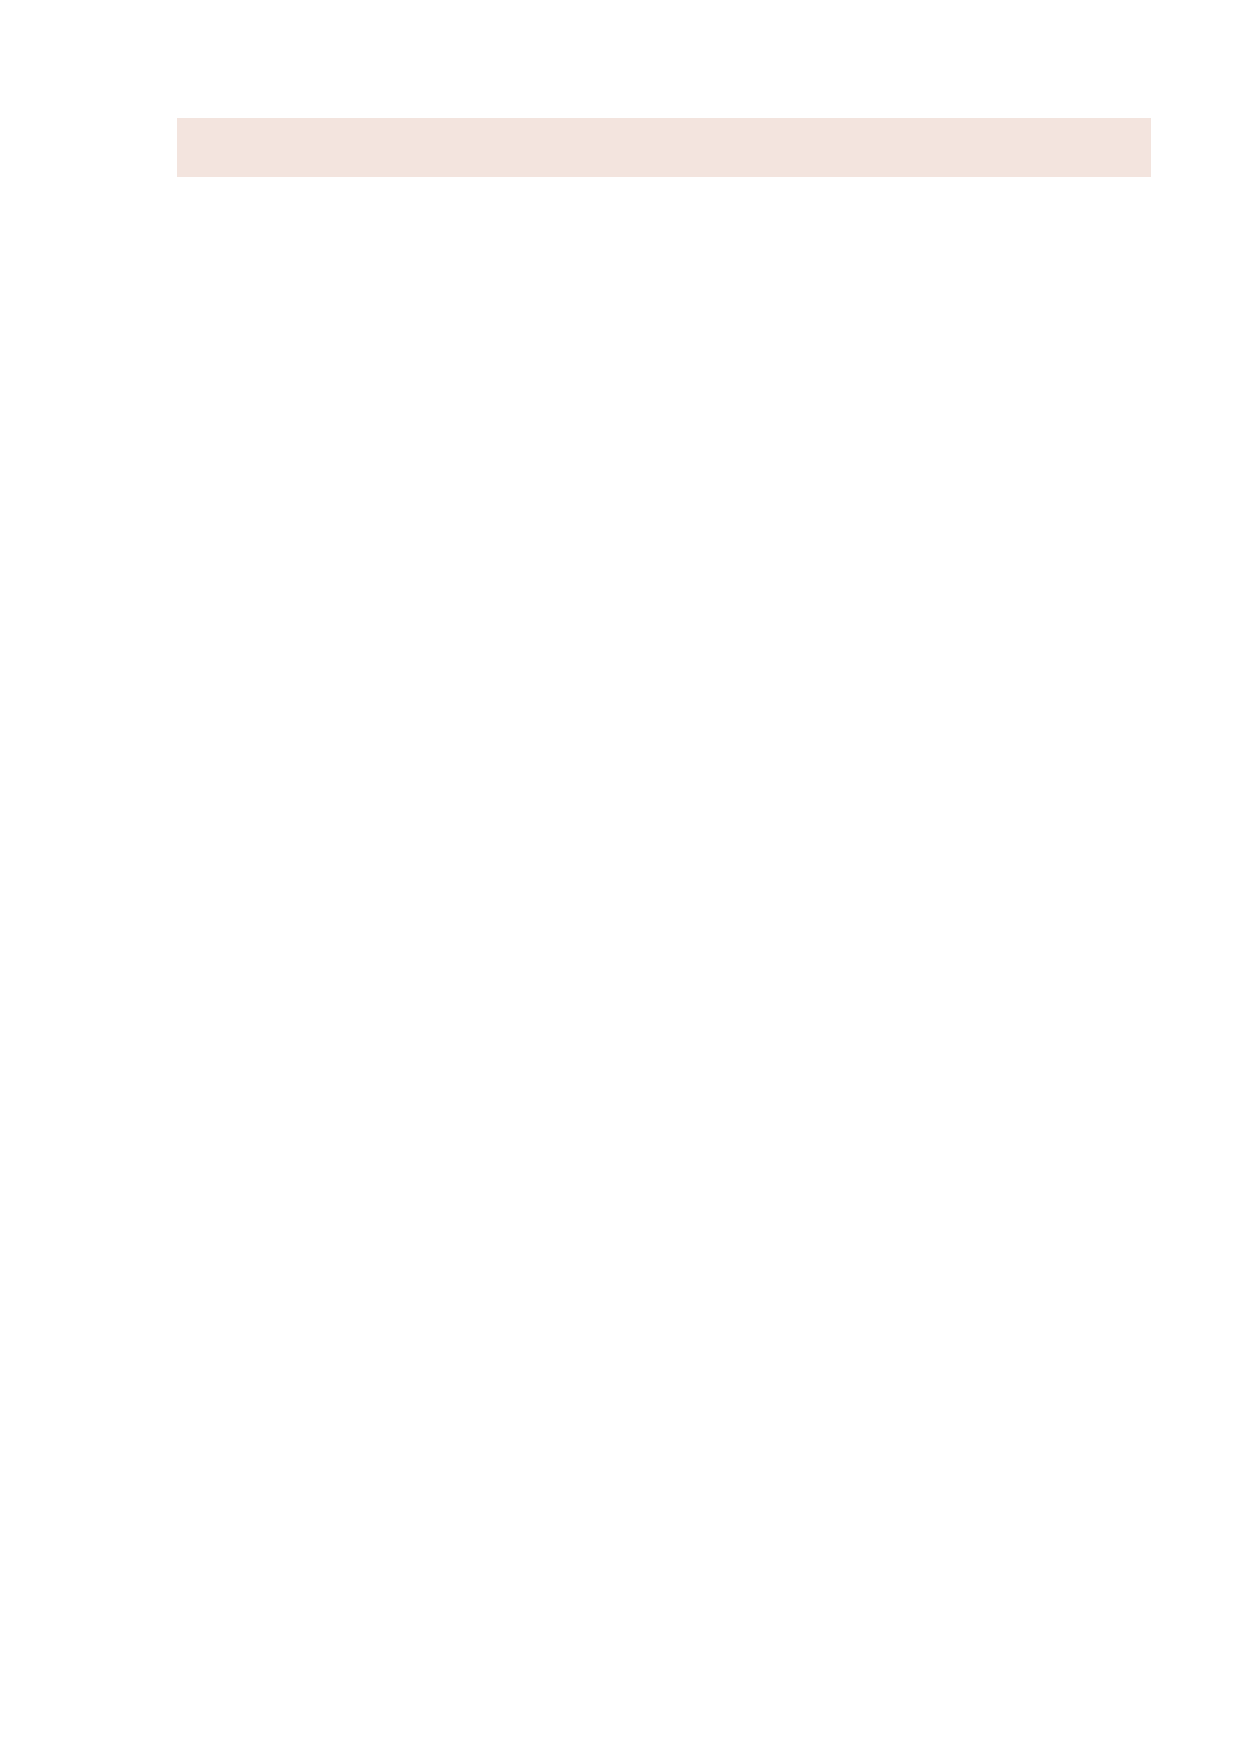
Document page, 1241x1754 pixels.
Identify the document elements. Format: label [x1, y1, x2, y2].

table_header [177, 118, 1151, 177]
